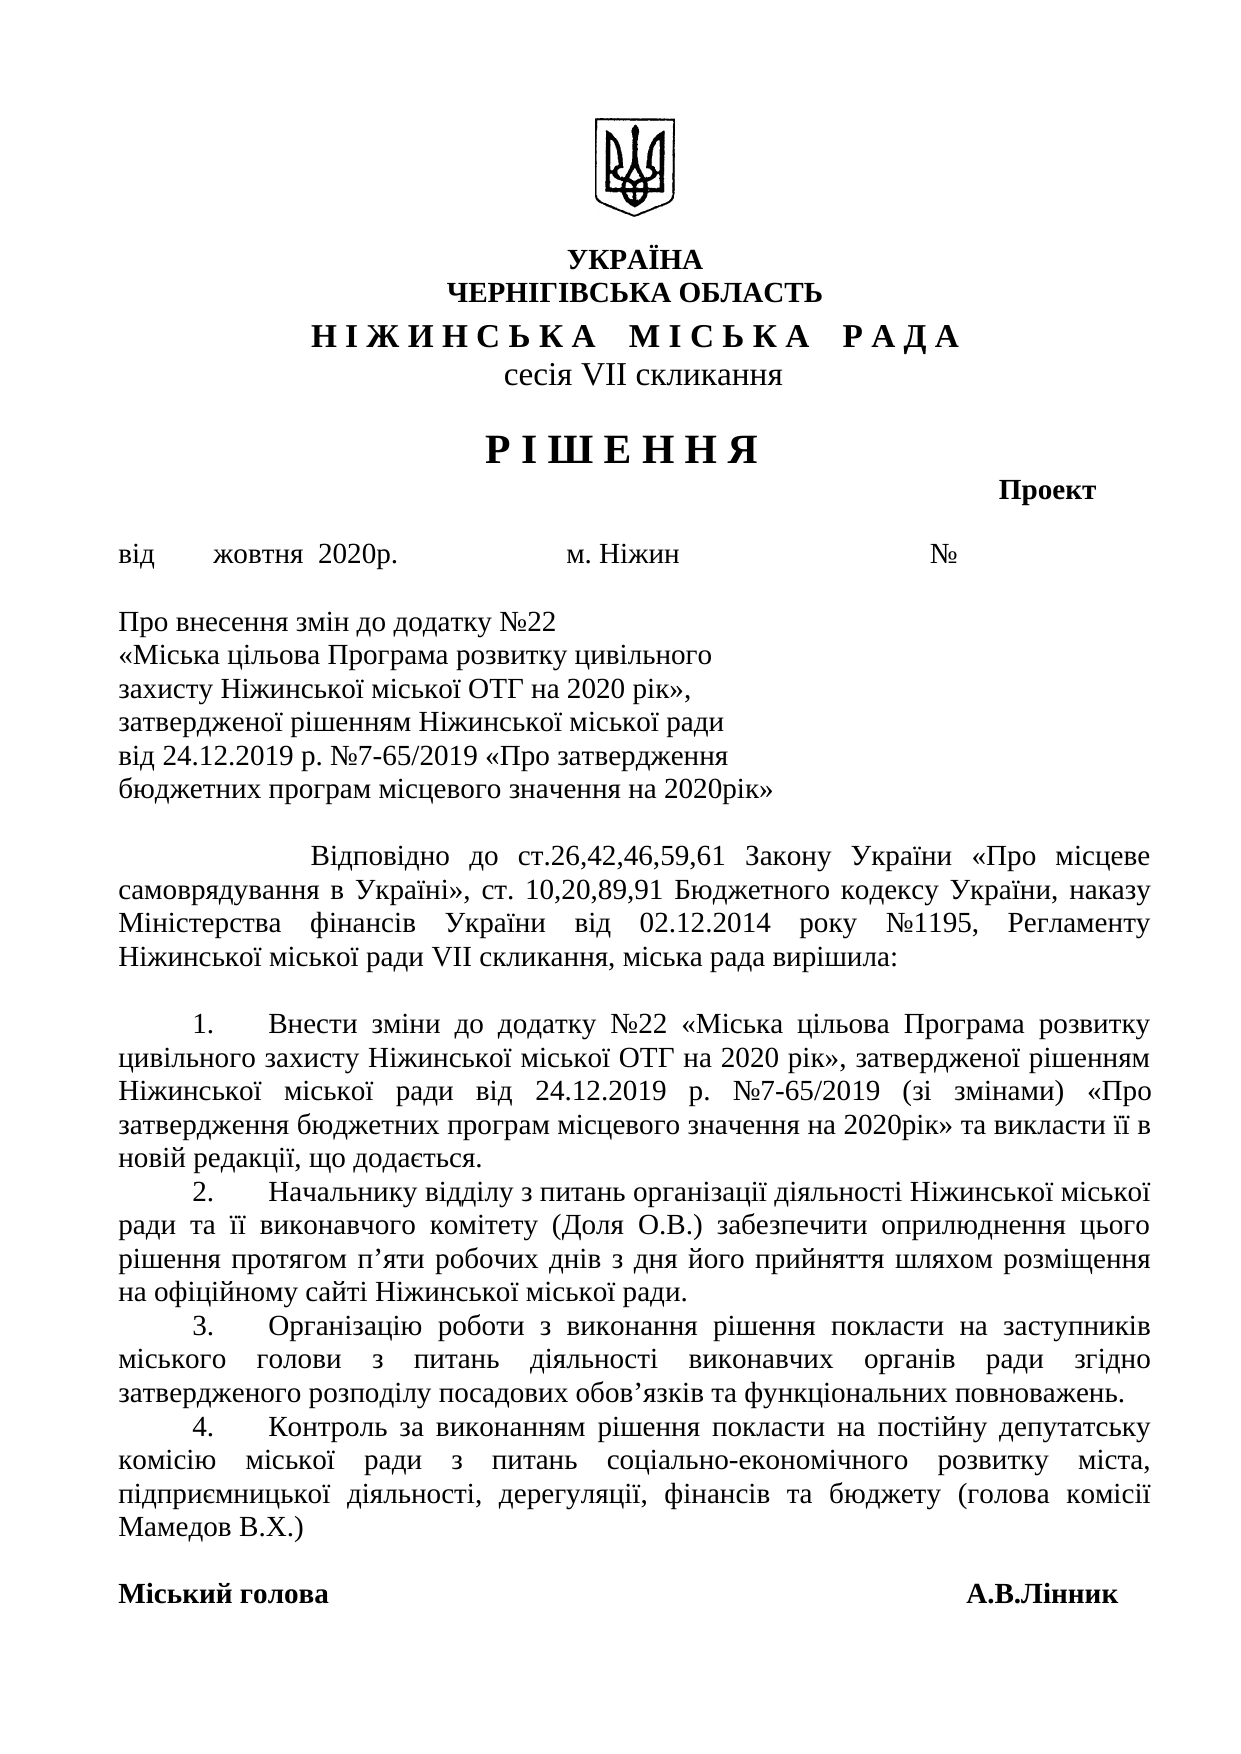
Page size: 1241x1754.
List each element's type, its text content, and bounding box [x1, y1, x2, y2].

text Про внесення змін до додатку №22 [118, 604, 1152, 637]
list Організацію роботи з виконання рішення покласти на заступників міського голови з питань діяльності виконавчих органів ради згідно затвердженого розподілу посадових обов’язків та функціональних повноважень. [118, 1308, 1152, 1409]
list Контроль за виконанням рішення покласти на постійну депутатську комісію міської ради з питань соціально-економічного розвитку міста, підприємницької діяльності, дерегуляції, фінансів та бюджету (голова комісії Мамедов В.Х.) [118, 1409, 1152, 1543]
text сесія VII скликання [118, 354, 1152, 393]
text «Міська цільова Програма розвитку цивільного [118, 637, 1152, 671]
text Н І Ж И Н С Ь К А М І С Ь К А Р А Д А [118, 316, 1152, 354]
text затвердженої рішенням Ніжинської міської ради [118, 704, 1152, 738]
text ЧЕРНІГІВСЬКА ОБЛАСТЬ [118, 275, 1152, 309]
picture [595, 118, 675, 217]
list Внести зміни до додатку №22 «Міська цільова Програма розвитку цивільного захисту Ніжинської міської ОТГ на 2020 рік», затвердженої рішенням Ніжинської міської ради від 24.12.2019 р. №7-65/2019 (зі змінами) «Про затвердження бюджетних програм місцевого значення на 2020рік» та викласти її в новій редакції, що додається. [118, 1006, 1152, 1174]
text захисту Ніжинської міської ОТГ на 2020 рік», [118, 671, 1152, 704]
text Міський голова А.В.Лінник [118, 1576, 1152, 1610]
text Проект [943, 472, 1152, 506]
list Начальнику відділу з питань організації діяльності Ніжинської міської ради та її виконавчого комітету (Доля О.В.) забезпечити оприлюднення цього рішення протягом п’яти робочих днів з дня його прийняття шляхом розміщення на офіційному сайті Ніжинської міської ради. [118, 1174, 1152, 1308]
text від 24.12.2019 р. №7-65/2019 «Про затвердження [118, 738, 1152, 771]
text Відповідно до ст.26,42,46,59,61 Закону України «Про місцеве самоврядування в Україні», ст. 10,20,89,91 Бюджетного кодексу України, наказу Міністерства фінансів України від 02.12.2014 року №1195, Регламенту Ніжинської міської ради VII скликання, міська рада вирішила: [118, 838, 1152, 973]
text УКРАЇНА [118, 242, 1152, 275]
text від жовтня 2020р. м. Ніжин № [118, 537, 1152, 570]
text бюджетних програм місцевого значення на 2020рік» [118, 771, 1152, 805]
text Р І Ш Е Н Н Я [118, 424, 1152, 472]
